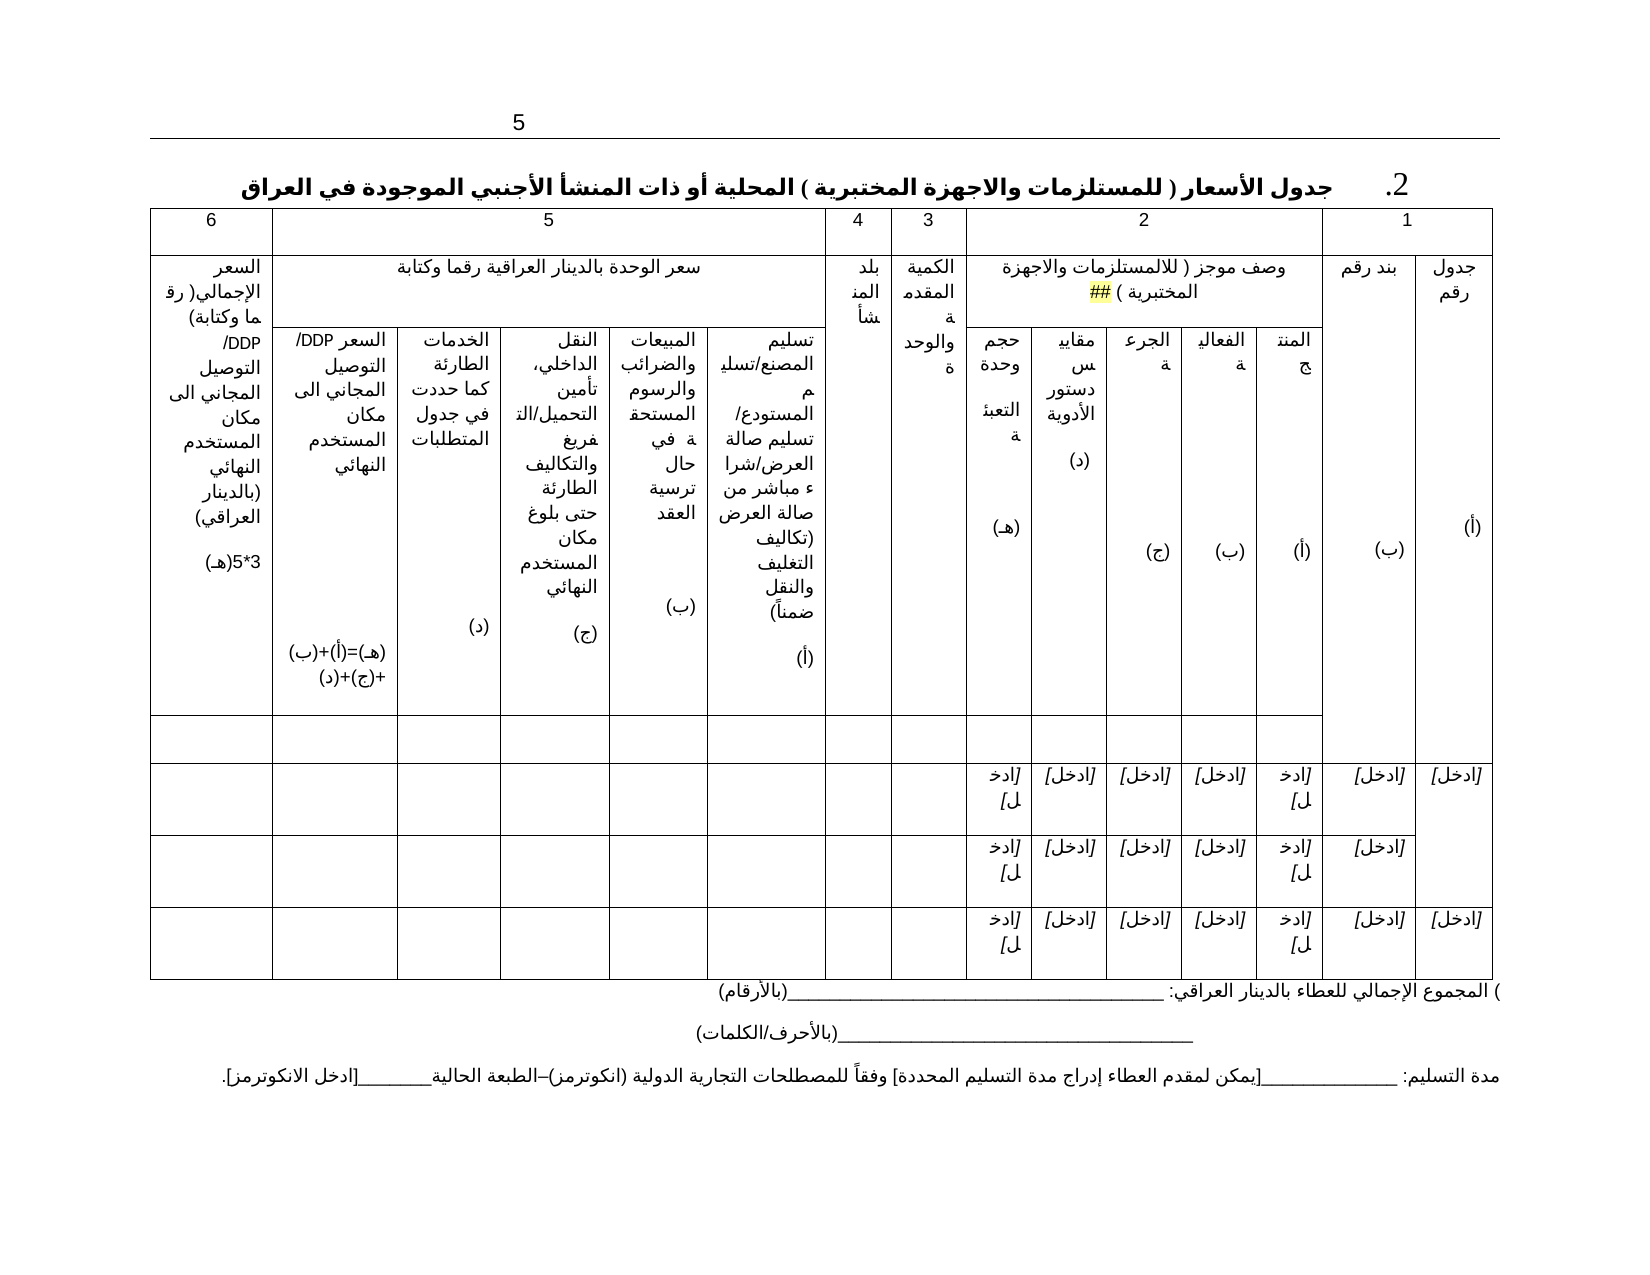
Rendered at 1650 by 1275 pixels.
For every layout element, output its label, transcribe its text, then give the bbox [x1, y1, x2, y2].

table_cell [ادخل] [1416, 764, 1492, 907]
table_cell [501, 836, 609, 907]
table_cell [610, 908, 707, 979]
table_cell [398, 836, 500, 907]
table_cell [826, 908, 891, 979]
table_cell [151, 908, 272, 979]
table_cell السعر الإجمالي( رقما وكتابة) DDP/ التوصيل المجاني الى مكان المستخدم النهائي (بالدينار العراقي) 3*5(هـ) [151, 256, 272, 714]
table_cell وصف موجز ( للالمستلزمات والاجهزة المختبرية ) ## [967, 256, 1322, 327]
table_header 4 [826, 209, 891, 255]
table_cell المنتج (أ) [1257, 328, 1322, 714]
table_cell [273, 836, 397, 907]
table_cell [398, 716, 500, 762]
text مدة التسليم: _____________[يمكن لمقدم العطاء إدراج مدة التسليم المحددة] وفقاً للمصطلحات التجارية الدولية (انكوترمز)–الطبعة الحالية_______[ادخل الانكوترمز]. [150, 1064, 1500, 1086]
table_cell [967, 716, 1031, 762]
table_cell السعر DDP/ التوصيل المجاني الى مكان المستخدم النهائي (هـ)=(أ)+(ب)+(ج)+(د) [273, 328, 397, 714]
table_cell [610, 764, 707, 834]
table_cell [151, 764, 272, 834]
table_cell [ادخل] [1182, 908, 1256, 979]
table_cell [1182, 716, 1256, 762]
table_cell [ادخل] [967, 908, 1031, 979]
table_cell [708, 908, 825, 979]
table_cell [892, 716, 966, 762]
table_cell [ادخل] [1323, 764, 1415, 834]
table_cell حجم وحدة التعبئة (هـ) [967, 328, 1031, 714]
text __________________________________(بالأحرف/الكلمات) [150, 1022, 1500, 1044]
table_header 1 [1323, 209, 1492, 255]
table_cell الفعالية (ب) [1182, 328, 1256, 714]
table_cell [ادخل] [1032, 764, 1106, 834]
table_cell بند رقم (ب) [1323, 256, 1415, 762]
table_cell [892, 908, 966, 979]
table_cell [826, 716, 891, 762]
table_cell [ادخل] [1032, 836, 1106, 907]
table_cell [273, 908, 397, 979]
table_header 2 [967, 209, 1322, 255]
table_cell [892, 836, 966, 907]
table_cell [398, 908, 500, 979]
table_cell [ادخل] [1323, 836, 1415, 907]
text ) المجموع الإجمالي للعطاء بالدينار العراقي: ____________________________________(بالأرقام) [150, 980, 1500, 1001]
table_cell [273, 764, 397, 834]
table_cell الكمية المقدمة والوحدة [892, 256, 966, 714]
table_cell [826, 764, 891, 834]
table_cell [151, 836, 272, 907]
table_cell [892, 764, 966, 834]
table_cell [151, 716, 272, 762]
table_cell مقاييس دستور الأدوية (د) [1032, 328, 1106, 714]
table_cell [273, 716, 397, 762]
table_cell [610, 836, 707, 907]
table_cell [ادخل] [967, 764, 1031, 834]
table_cell المبيعات والضرائب والرسوم المستحقة في حال ترسية العقد (ب) [610, 328, 707, 714]
table_cell [1107, 716, 1181, 762]
table_cell [ادخل] [1032, 908, 1106, 979]
table_cell [ادخل] [1107, 836, 1181, 907]
table_cell [501, 908, 609, 979]
table_cell [708, 764, 825, 834]
table_cell [ادخل] [967, 836, 1031, 907]
table_cell [ادخل] [1323, 908, 1415, 979]
table_cell النقل الداخلي، تأمين التحميل/التفريغ والتكاليف الطارئة حتى بلوغ مكان المستخدم النهائي (ج) [501, 328, 609, 714]
table_cell [ادخل] [1257, 836, 1322, 907]
table_cell تسليم المصنع/تسليم المستودع/ تسليم صالة العرض/شراء مباشر من صالة العرض (تكاليف التغليف والنقل ضمناً) (أ) [708, 328, 825, 714]
table_cell جدول رقم (أ) [1416, 256, 1492, 762]
table_header 3 [892, 209, 966, 255]
table_cell الخدمات الطارئة كما حددت في جدول المتطلبات (د) [398, 328, 500, 714]
table_cell [826, 836, 891, 907]
table_cell سعر الوحدة بالدينار العراقية رقما وكتابة [273, 256, 825, 327]
table_cell بلد المنشأ [826, 256, 891, 714]
table_cell [708, 716, 825, 762]
subtitle 2. جدول الأسعار ( للمستلزمات والاجهزة المختبرية ) المحلية أو ذات المنشأ الأجنبي الموجودة في العراق [150, 164, 1500, 202]
table_cell [ادخل] [1182, 836, 1256, 907]
table_header 6 [151, 209, 272, 255]
table_cell [ادخل] [1416, 908, 1492, 979]
table_cell [501, 716, 609, 762]
table_cell [ادخل] [1107, 908, 1181, 979]
table_cell [ادخل] [1182, 764, 1256, 834]
table_header 5 [273, 209, 825, 255]
table_cell الجرعة (ج) [1107, 328, 1181, 714]
table_cell [610, 716, 707, 762]
table_cell [ادخل] [1257, 908, 1322, 979]
table_cell [ادخل] [1107, 764, 1181, 834]
table_cell [501, 764, 609, 834]
table_cell [ادخل] [1257, 764, 1322, 834]
table_cell [1257, 716, 1322, 762]
table_cell [398, 764, 500, 834]
table_cell [708, 836, 825, 907]
table_cell [1032, 716, 1106, 762]
